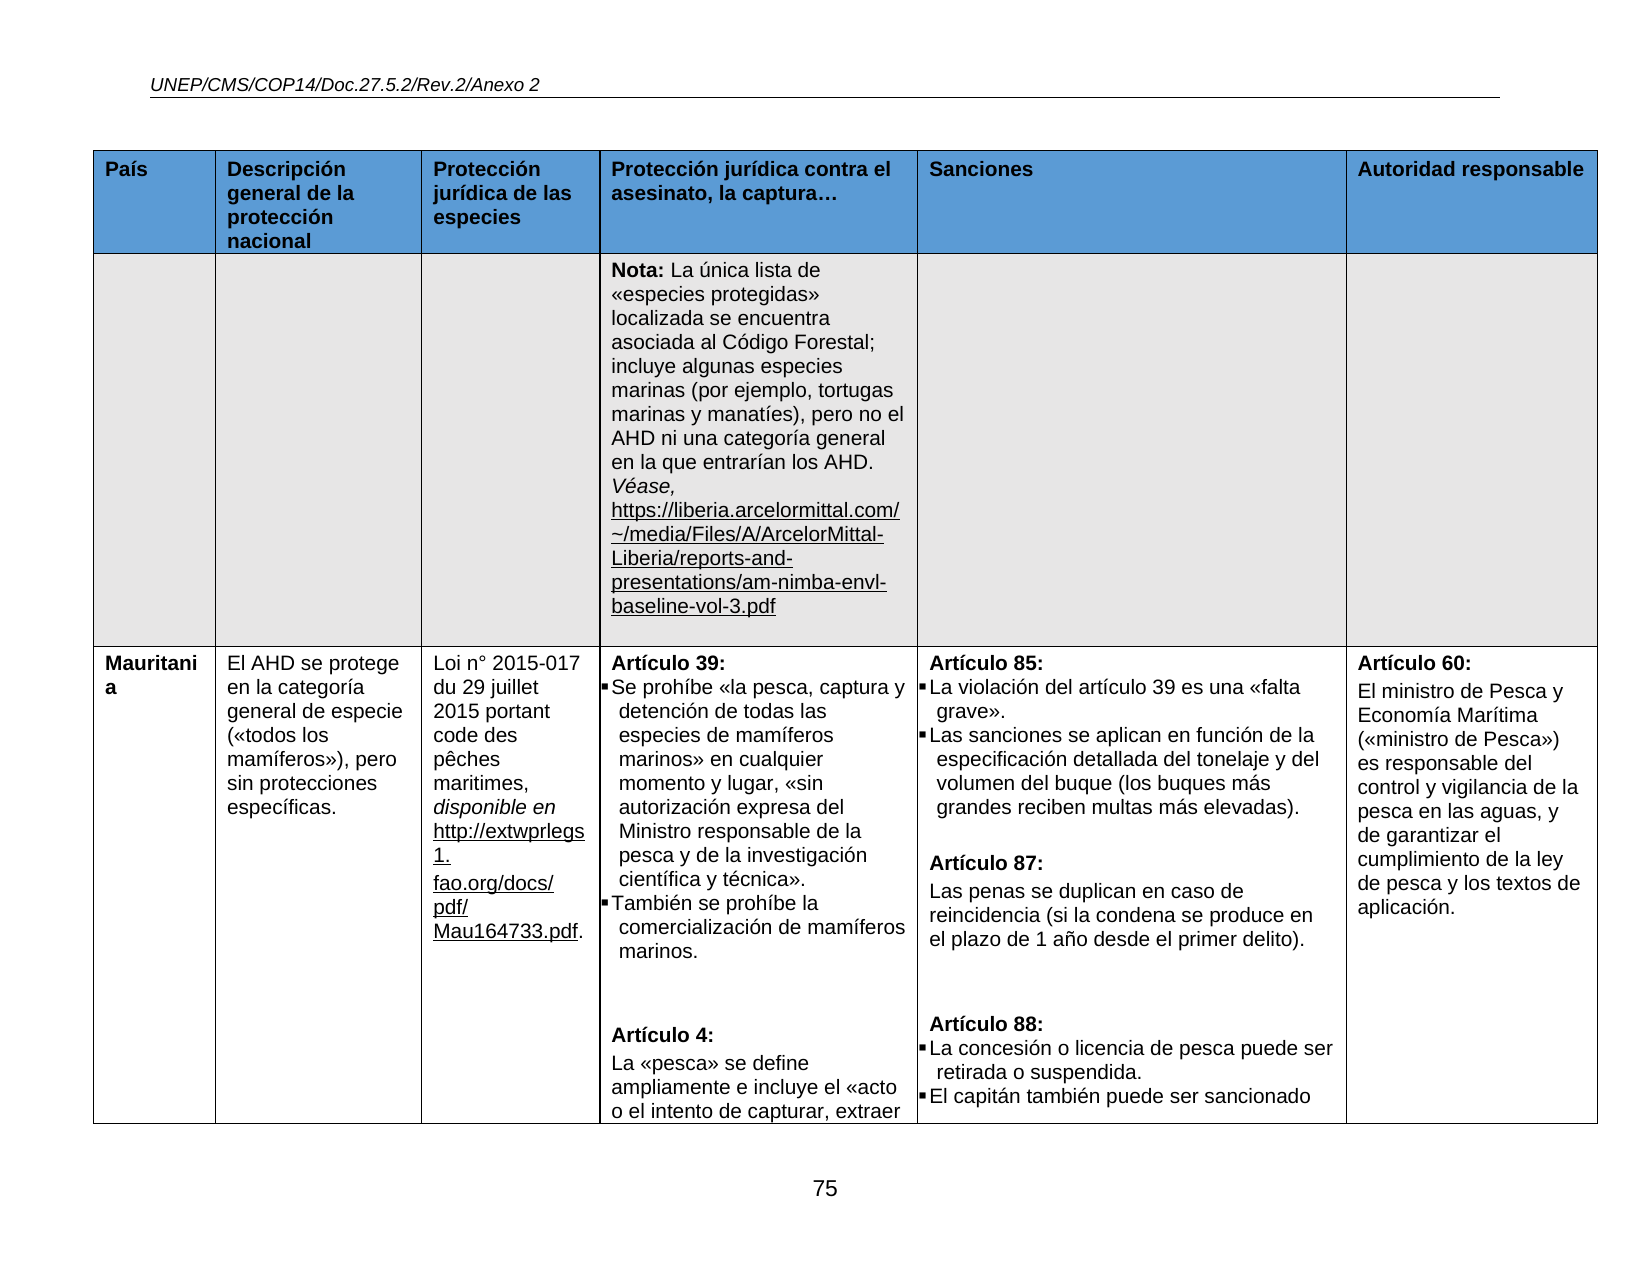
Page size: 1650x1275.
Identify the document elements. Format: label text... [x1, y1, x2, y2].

table_header Autoridad responsable [1347, 151, 1597, 253]
table_cell Mauritania [94, 647, 215, 1123]
table_header País [94, 151, 215, 253]
table_header Sanciones [918, 151, 1346, 253]
table_cell [422, 254, 599, 646]
table_cell El AHD se protege en la categoría general de especie («todos los mamíferos»), pero sin protecciones específicas. [216, 647, 421, 1123]
table_cell Loi n° 2015-017 du 29 juillet 2015 portant code des pêches maritimes, disponible en http://extwprlegs1. fao.org/docs/pdf/Mau164733.pdf. [422, 647, 599, 1123]
table_header Protección jurídica contra el asesinato, la captura… [601, 151, 917, 253]
table_cell Nota: La única lista de «especies protegidas» localizada se encuentra asociada al Código Forestal; incluye algunas especies marinas (por ejemplo, tortugas marinas y manatíes), pero no el AHD ni una categoría general en la que entrarían los AHD. Véase, https://liberia.arcelormittal.com/~/media/Files/A/ArcelorMittal-Liberia/reports-and-presentations/am-nimba-envl-baseline-vol-3.pdf [601, 254, 917, 646]
table_header Descripción general de la protección nacional [216, 151, 421, 253]
table_header Protección jurídica de las especies [422, 151, 599, 253]
table_cell [918, 254, 1346, 646]
table_cell [1347, 254, 1597, 646]
